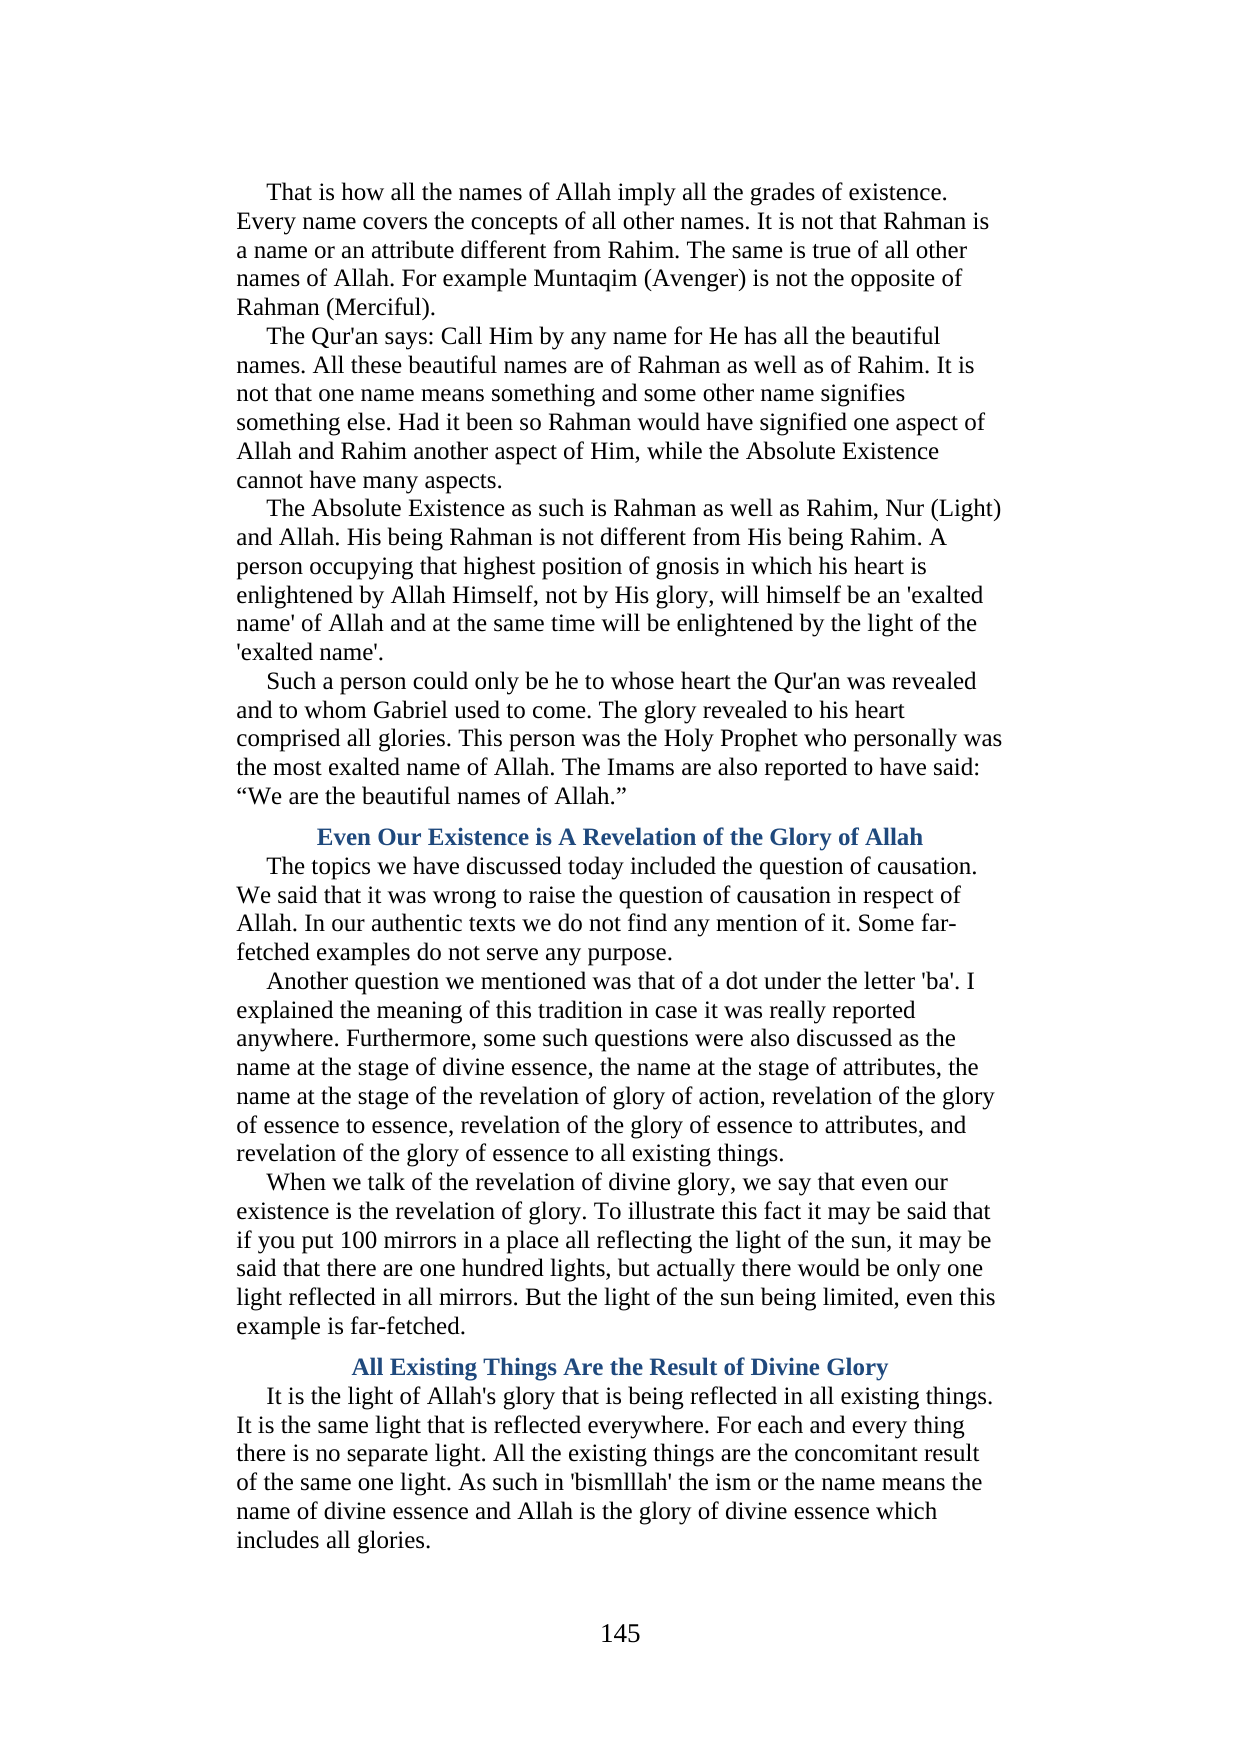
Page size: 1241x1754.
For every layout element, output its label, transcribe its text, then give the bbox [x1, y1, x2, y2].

text It is the light of Allah's glory that is being reflected in all existing things. It is the same light that is reflected everywhere. For each and every thing there is no separate light. All the existing things are the concomitant result of the same one light. As such in 'bismlllah' the ism or the name means the name of divine essence and Allah is the glory of divine essence which includes all glories. [236, 1381, 1004, 1553]
subtitle Even Our Existence is A Revelation of the Glory of Allah [236, 822, 1004, 851]
text That is how all the names of Allah imply all the grades of existence. Every name covers the concepts of all other names. It is not that Rahman is a name or an attribute different from Rahim. The same is true of all other names of Allah. For example Muntaqim (Avenger) is not the opposite of Rahman (Merciful). [236, 177, 1004, 321]
text Another question we mentioned was that of a dot under the letter 'ba'. I explained the meaning of this tradition in case it was really reported anywhere. Furthermore, some such questions were also discussed as the name at the stage of divine essence, the name at the stage of attributes, the name at the stage of the revelation of glory of action, revelation of the glory of essence to essence, revelation of the glory of essence to attributes, and revelation of the glory of essence to all existing things. [236, 966, 1004, 1167]
text Such a person could only be he to whose heart the Qur'an was revealed and to whom Gabriel used to come. The glory revealed to his heart comprised all glories. This person was the Holy Prophet who personally was the most exalted name of Allah. The Imams are also reported to have said: “We are the beautiful names of Allah.” [236, 666, 1004, 810]
text The Absolute Existence as such is Rahman as well as Rahim, Nur (Light) and Allah. His being Rahman is not different from His being Rahim. A person occupying that highest position of gnosis in which his heart is enlightened by Allah Himself, not by His glory, will himself be an 'exalted name' of Allah and at the same time will be enlightened by the light of the 'exalted name'. [236, 493, 1004, 666]
text The topics we have discussed today included the question of causation. We said that it was wrong to raise the question of causation in respect of Allah. In our authentic texts we do not find any mention of it. Some far-fetched examples do not serve any purpose. [236, 851, 1004, 966]
text When we talk of the revelation of divine glory, we say that even our existence is the revelation of glory. To illustrate this fact it may be said that if you put 100 mirrors in a place all reflecting the light of the sun, it may be said that there are one hundred lights, but actually there would be only one light reflected in all mirrors. But the light of the sun being limited, even this example is far-fetched. [236, 1167, 1004, 1340]
text The Qur'an says: Call Him by any name for He has all the beautiful names. All these beautiful names are of Rahman as well as of Rahim. It is not that one name means something and some other name signifies something else. Had it been so Rahman would have signified one aspect of Allah and Rahim another aspect of Him, while the Absolute Existence cannot have many aspects. [236, 321, 1004, 493]
subtitle All Existing Things Are the Result of Divine Glory [236, 1352, 1004, 1381]
